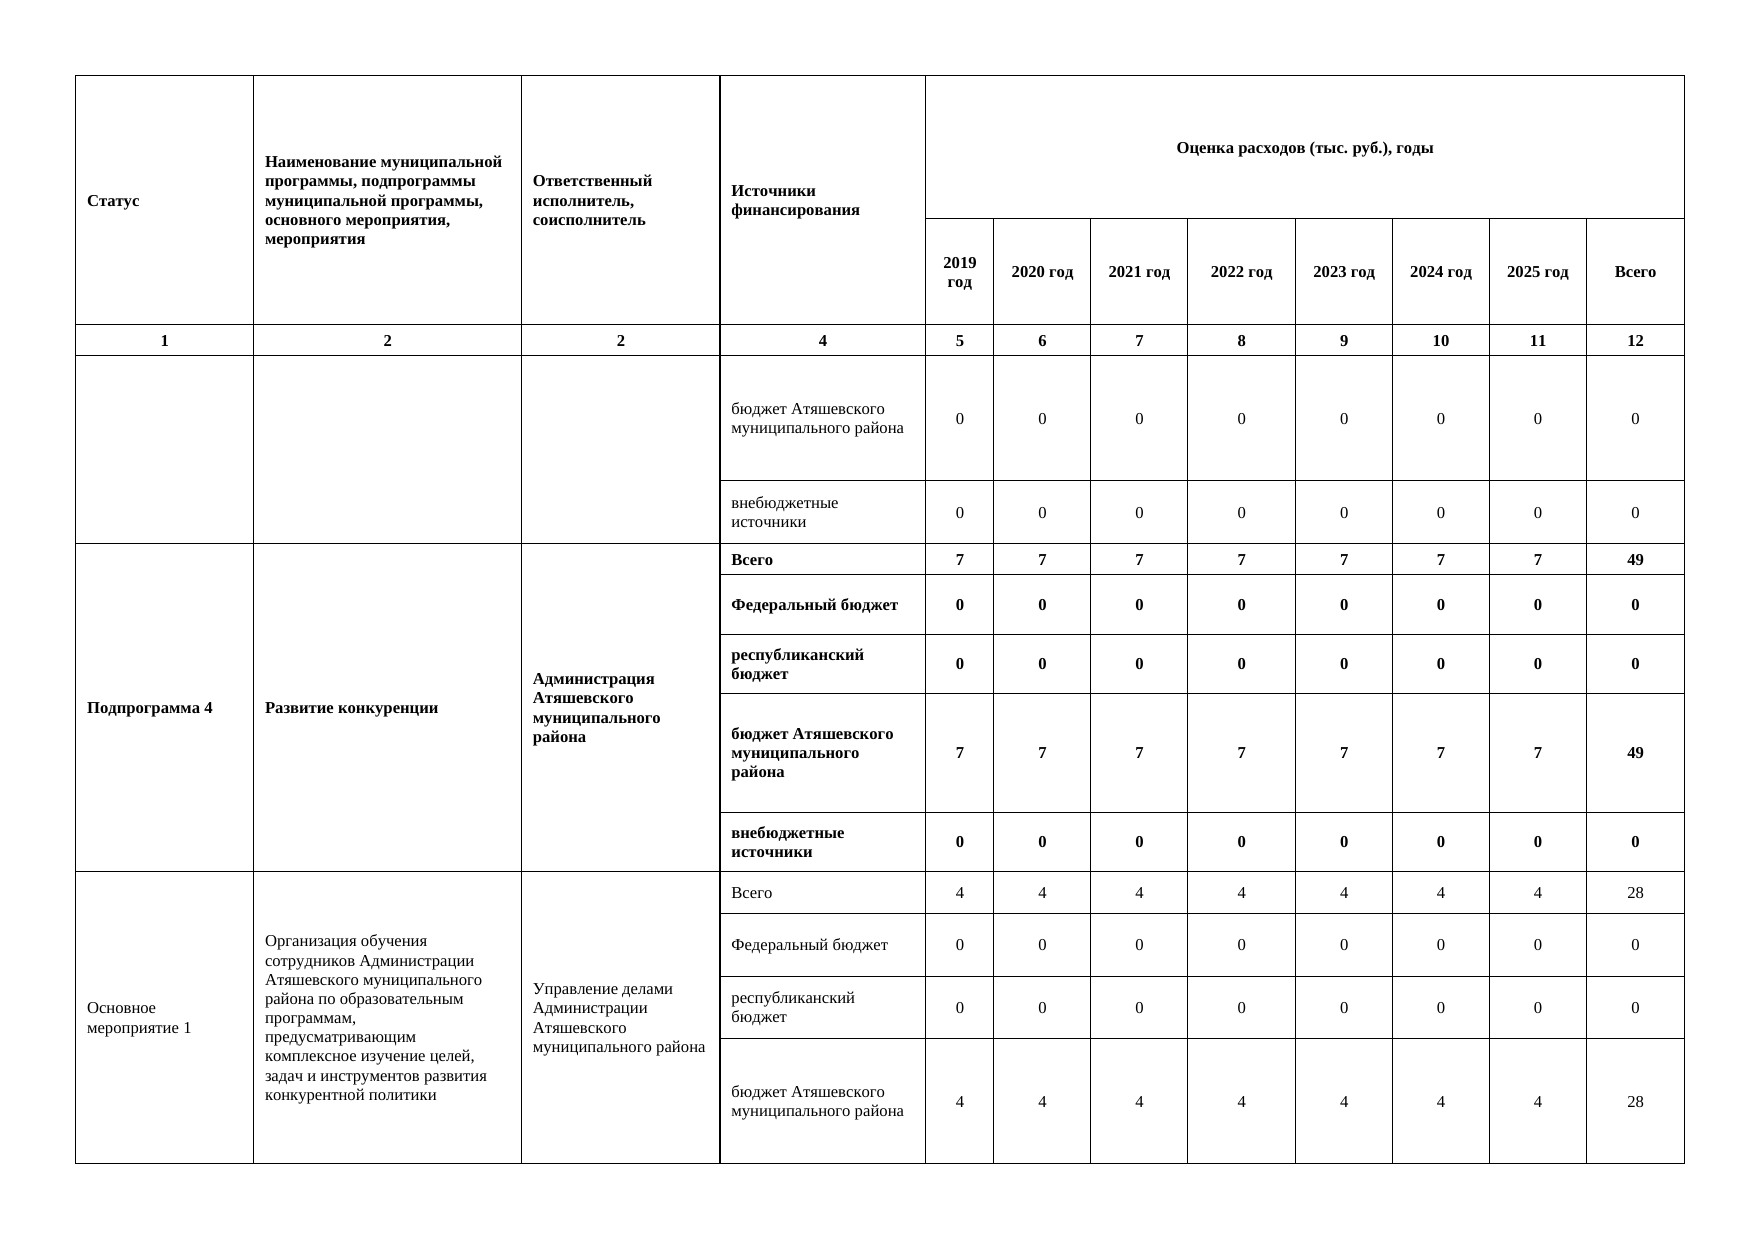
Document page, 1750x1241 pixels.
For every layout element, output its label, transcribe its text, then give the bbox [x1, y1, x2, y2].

table_cell 0 [994, 813, 1090, 871]
table_cell 7 [994, 544, 1090, 574]
table_cell Всего [721, 872, 925, 913]
table_cell 8 [1188, 325, 1295, 355]
table_cell 4 [1296, 872, 1392, 913]
table_cell 0 [1188, 481, 1295, 543]
table_cell 0 [1587, 635, 1684, 693]
table_cell 0 [1091, 575, 1187, 633]
table_cell 4 [1091, 872, 1187, 913]
table_cell 4 [1393, 872, 1489, 913]
table_cell 7 [1296, 544, 1392, 574]
table_cell 7 [994, 694, 1090, 812]
table_cell 0 [1188, 813, 1295, 871]
table_cell 0 [1393, 575, 1489, 633]
table_cell 6 [994, 325, 1090, 355]
table_cell 12 [1587, 325, 1684, 355]
table_cell 7 [926, 544, 993, 574]
table_cell 0 [1296, 575, 1392, 633]
table_header Ответственный исполнитель, соисполнитель [522, 76, 719, 324]
table_cell 0 [994, 575, 1090, 633]
table_cell 7 [1296, 694, 1392, 812]
table_cell 2 [522, 325, 719, 355]
table_cell 0 [1393, 813, 1489, 871]
table_cell 0 [1296, 635, 1392, 693]
table_cell 0 [1296, 813, 1392, 871]
table_cell 0 [1091, 356, 1187, 480]
table_cell 0 [1091, 481, 1187, 543]
table_cell 0 [994, 356, 1090, 480]
table_cell Развитие конкуренции [254, 544, 521, 871]
table_cell 7 [1393, 544, 1489, 574]
table_cell 7 [1091, 544, 1187, 574]
table_cell 7 [1091, 325, 1187, 355]
table_cell Федеральный бюджет [721, 575, 925, 633]
table_cell 4 [994, 872, 1090, 913]
table_cell 2020 год [994, 219, 1090, 324]
table_cell 0 [926, 575, 993, 633]
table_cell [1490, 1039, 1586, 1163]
table_cell 0 [1587, 481, 1684, 543]
table_cell Подпрограмма 4 [76, 544, 253, 871]
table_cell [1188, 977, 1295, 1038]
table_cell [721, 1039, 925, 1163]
table_cell 0 [926, 635, 993, 693]
table_cell 0 [1188, 575, 1295, 633]
table_cell бюджет Атяшевского муниципального района [721, 356, 925, 480]
table_cell 0 [1490, 575, 1586, 633]
table_header Источники финансирования [721, 76, 925, 324]
table_cell 0 [1393, 356, 1489, 480]
table_cell 5 [926, 325, 993, 355]
table_cell 7 [1490, 694, 1586, 812]
table_cell Всего [721, 544, 925, 574]
table_cell 0 [1587, 813, 1684, 871]
table_cell 4 [1188, 872, 1295, 913]
table_cell 0 [1188, 914, 1295, 976]
table_cell 0 [926, 356, 993, 480]
table_cell 0 [1091, 813, 1187, 871]
table_cell 49 [1587, 694, 1684, 812]
table_cell 0 [994, 977, 1090, 1038]
table_cell 2019 год [926, 219, 993, 324]
table_cell Организация обучения сотрудников Администрации Атяшевского муниципального района по образовательным программам, предусматривающим комплексное изучение целей, задач и инструментов развития конкурентной политики [254, 872, 521, 1163]
table_cell 0 [1490, 356, 1586, 480]
table_cell 0 [1490, 914, 1586, 976]
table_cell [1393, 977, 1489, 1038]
table_cell 0 [1296, 356, 1392, 480]
table_cell 4 [721, 325, 925, 355]
table_cell 0 [926, 481, 993, 543]
table_cell 0 [926, 813, 993, 871]
table_header Оценка расходов (тыс. руб.), годы [926, 76, 1684, 218]
table_cell 7 [1091, 694, 1187, 812]
table_header Наименование муниципальной программы, подпрограммы муниципальной программы, основного мероприятия, мероприятия [254, 76, 521, 324]
table_cell 0 [1490, 635, 1586, 693]
table_cell 2021 год [1091, 219, 1187, 324]
table_cell 2022 год [1188, 219, 1295, 324]
table_cell бюджет Атяшевского муниципального района [721, 694, 925, 812]
table_cell 0 [1587, 356, 1684, 480]
table_cell 28 [1587, 872, 1684, 913]
table_cell Администрация Атяшевского муниципального района [522, 544, 719, 871]
table_cell внебюджетные источники [721, 481, 925, 543]
table_cell 4 [1490, 872, 1586, 913]
table_cell 0 [926, 914, 993, 976]
table_cell 7 [1393, 694, 1489, 812]
table_cell 0 [1587, 575, 1684, 633]
table_cell 2025 год [1490, 219, 1586, 324]
table_cell 7 [1188, 544, 1295, 574]
table_cell 0 [994, 635, 1090, 693]
table_cell республиканский бюджет [721, 635, 925, 693]
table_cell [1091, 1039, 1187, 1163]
table_cell 7 [1188, 694, 1295, 812]
table_cell Управление делами Администрации Атяшевского муниципального района [522, 872, 719, 1163]
table_cell 49 [1587, 544, 1684, 574]
table_header Статус [76, 76, 253, 324]
table_cell 0 [1393, 481, 1489, 543]
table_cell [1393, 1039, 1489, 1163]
table_cell 2023 год [1296, 219, 1392, 324]
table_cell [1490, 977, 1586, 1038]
table_cell 11 [1490, 325, 1586, 355]
table_cell 0 [1393, 914, 1489, 976]
table_cell 0 [994, 914, 1090, 976]
table_cell 0 [1393, 635, 1489, 693]
table_cell 0 [1091, 914, 1187, 976]
table_cell 2024 год [1393, 219, 1489, 324]
table_cell 0 [1091, 977, 1187, 1038]
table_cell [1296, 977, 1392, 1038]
table_cell Основное мероприятие 1 [76, 872, 253, 1163]
table_cell 4 [926, 872, 993, 913]
table_cell 0 [1188, 356, 1295, 480]
table_cell 0 [1296, 481, 1392, 543]
table_cell 7 [926, 694, 993, 812]
table_cell 0 [1490, 813, 1586, 871]
table_cell 0 [1490, 481, 1586, 543]
table_cell 0 [926, 977, 993, 1038]
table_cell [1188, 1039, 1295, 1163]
table_cell 9 [1296, 325, 1392, 355]
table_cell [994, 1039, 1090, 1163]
table_cell республиканский бюджет [721, 977, 925, 1038]
table_cell 0 [1188, 635, 1295, 693]
table_cell Федеральный бюджет [721, 914, 925, 976]
table_cell 0 [1296, 914, 1392, 976]
table_cell 0 [1587, 914, 1684, 976]
table_cell внебюджетные источники [721, 813, 925, 871]
table_cell 10 [1393, 325, 1489, 355]
table_cell 2 [254, 325, 521, 355]
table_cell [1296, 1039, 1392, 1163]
table_cell 1 [76, 325, 253, 355]
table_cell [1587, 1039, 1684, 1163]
table_cell 0 [1091, 635, 1187, 693]
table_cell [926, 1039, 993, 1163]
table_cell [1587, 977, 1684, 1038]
table_cell 0 [994, 481, 1090, 543]
table_cell Всего [1587, 219, 1684, 324]
table_cell 7 [1490, 544, 1586, 574]
